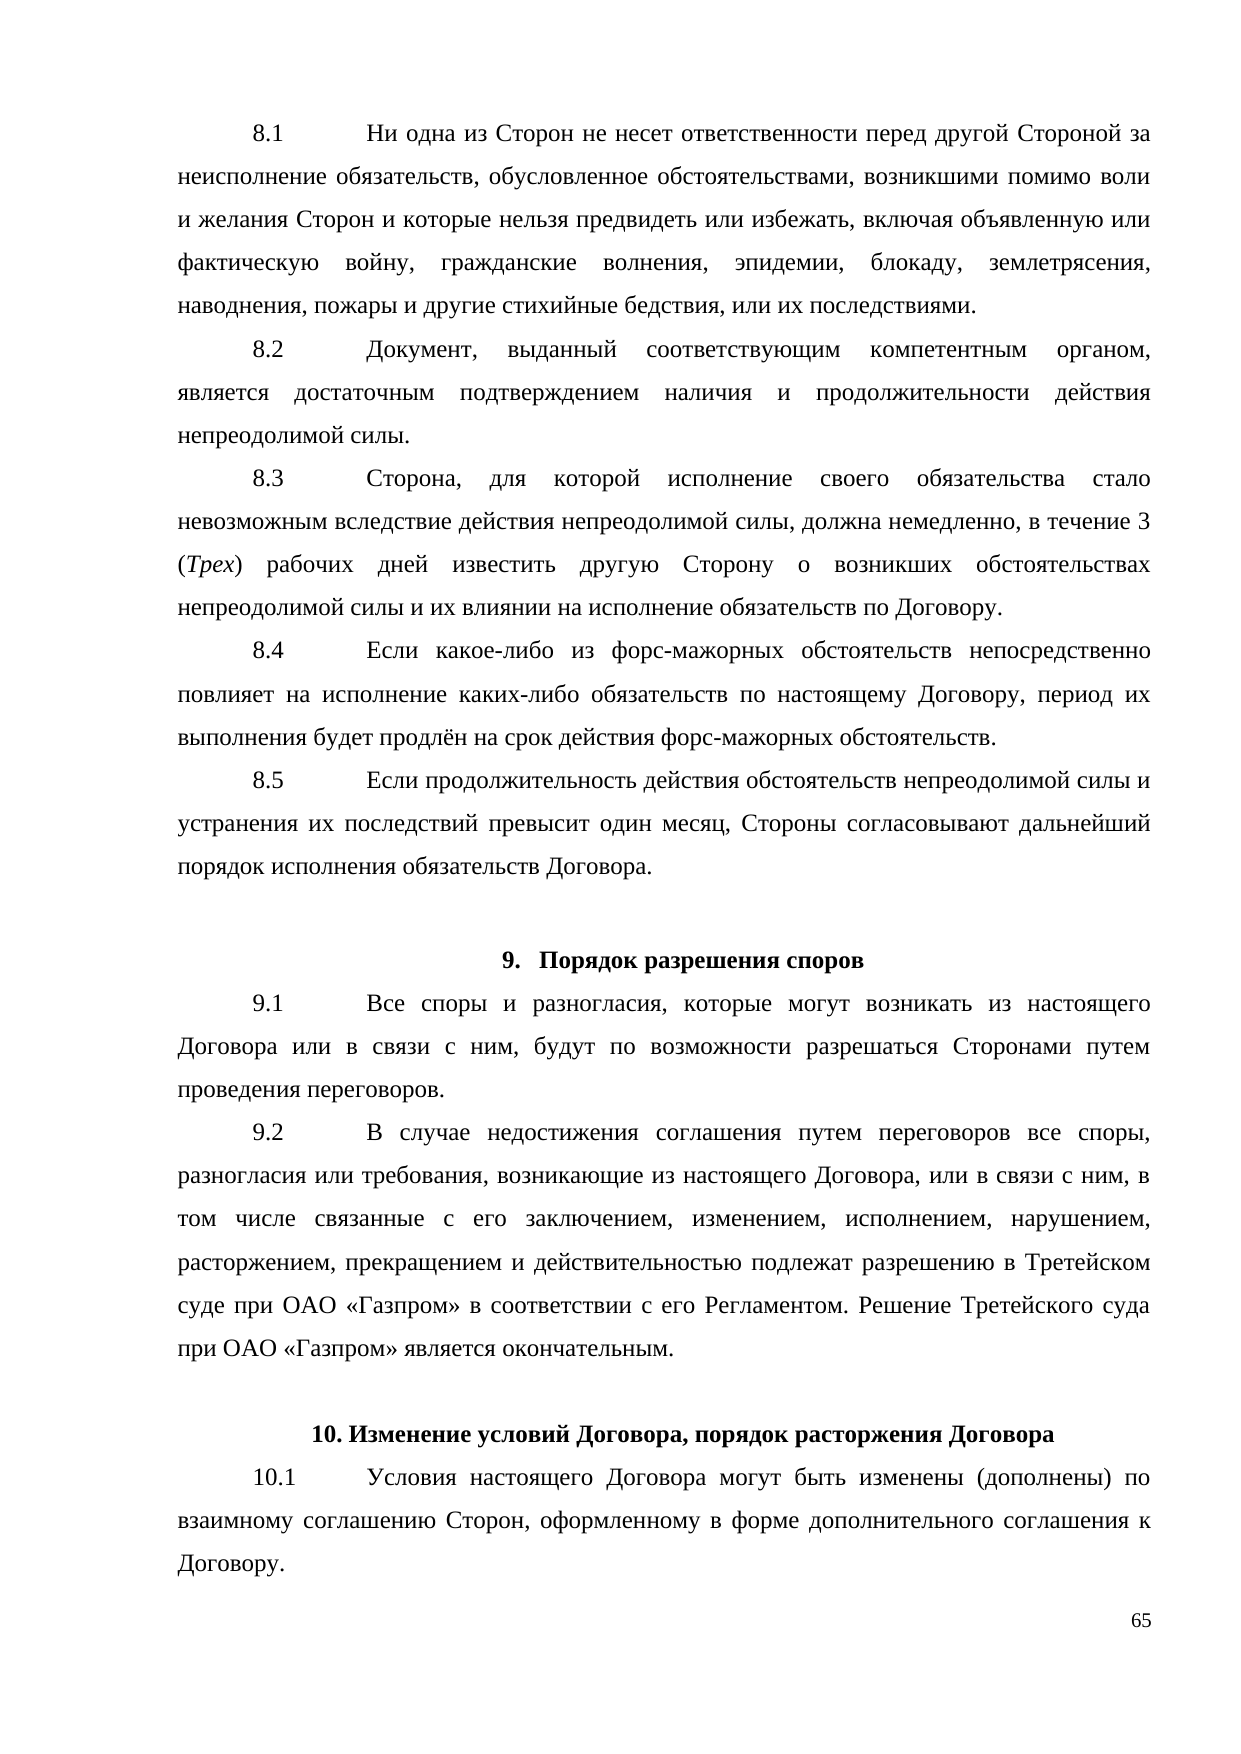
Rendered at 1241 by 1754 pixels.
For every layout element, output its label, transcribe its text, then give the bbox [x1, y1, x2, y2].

subtitle Документ, выданный соответствующим компетентным органом, является достаточным подтверждением наличия и продолжительности действия непреодолимой силы. [177, 334, 1152, 449]
subtitle Сторона, для которой исполнение своего обязательства стало невозможным вследствие действия непреодолимой силы, должна немедленно, в течение 3 (Трех) рабочих дней известить другую Сторону о возникших обстоятельствах непреодолимой силы и их влиянии на исполнение обязательств по Договору. [177, 463, 1152, 621]
subtitle Если какое-либо из форс-мажорных обстоятельств непосредственно повлияет на исполнение каких-либо обязательств по настоящему Договору, период их выполнения будет продлён на срок действия форс-мажорных обстоятельств. [177, 636, 1152, 751]
list Все споры и разногласия, которые могут возникать из настоящего Договора или в связи с ним, будут по возможности разрешаться Сторонами путем проведения переговоров. [177, 988, 1152, 1103]
subtitle Ни одна из Сторон не несет ответственности перед другой Стороной за неисполнение обязательств, обусловленное обстоятельствами, возникшими помимо воли и желания Сторон и которые нельзя предвидеть или избежать, включая объявленную или фактическую войну, гражданские волнения, эпидемии, блокаду, землетрясения, наводнения, пожары и другие стихийные бедствия, или их последствиями. [177, 118, 1152, 319]
list Условия настоящего Договора могут быть изменены (дополнены) по взаимному соглашению Сторон, оформленному в форме дополнительного соглашения к Договору. [177, 1462, 1152, 1577]
list В случае недостижения соглашения путем переговоров все споры, разногласия или требования, возникающие из настоящего Договора, или в связи с ним, в том числе связанные с его заключением, изменением, исполнением, нарушением, расторжением, прекращением и действительностью подлежат разрешению в Третейском суде при ОАО «Газпром» в соответствии с его Регламентом. Решение Третейского суда при ОАО «Газпром» является окончательным. [177, 1117, 1152, 1362]
list Порядок разрешения споров [214, 945, 1152, 973]
subtitle Если продолжительность действия обстоятельств непреодолимой силы и устранения их последствий превысит один месяц, Стороны согласовывают дальнейший порядок исполнения обязательств Договора. [177, 765, 1152, 880]
list Изменение условий Договора, порядок расторжения Договора [214, 1419, 1152, 1448]
